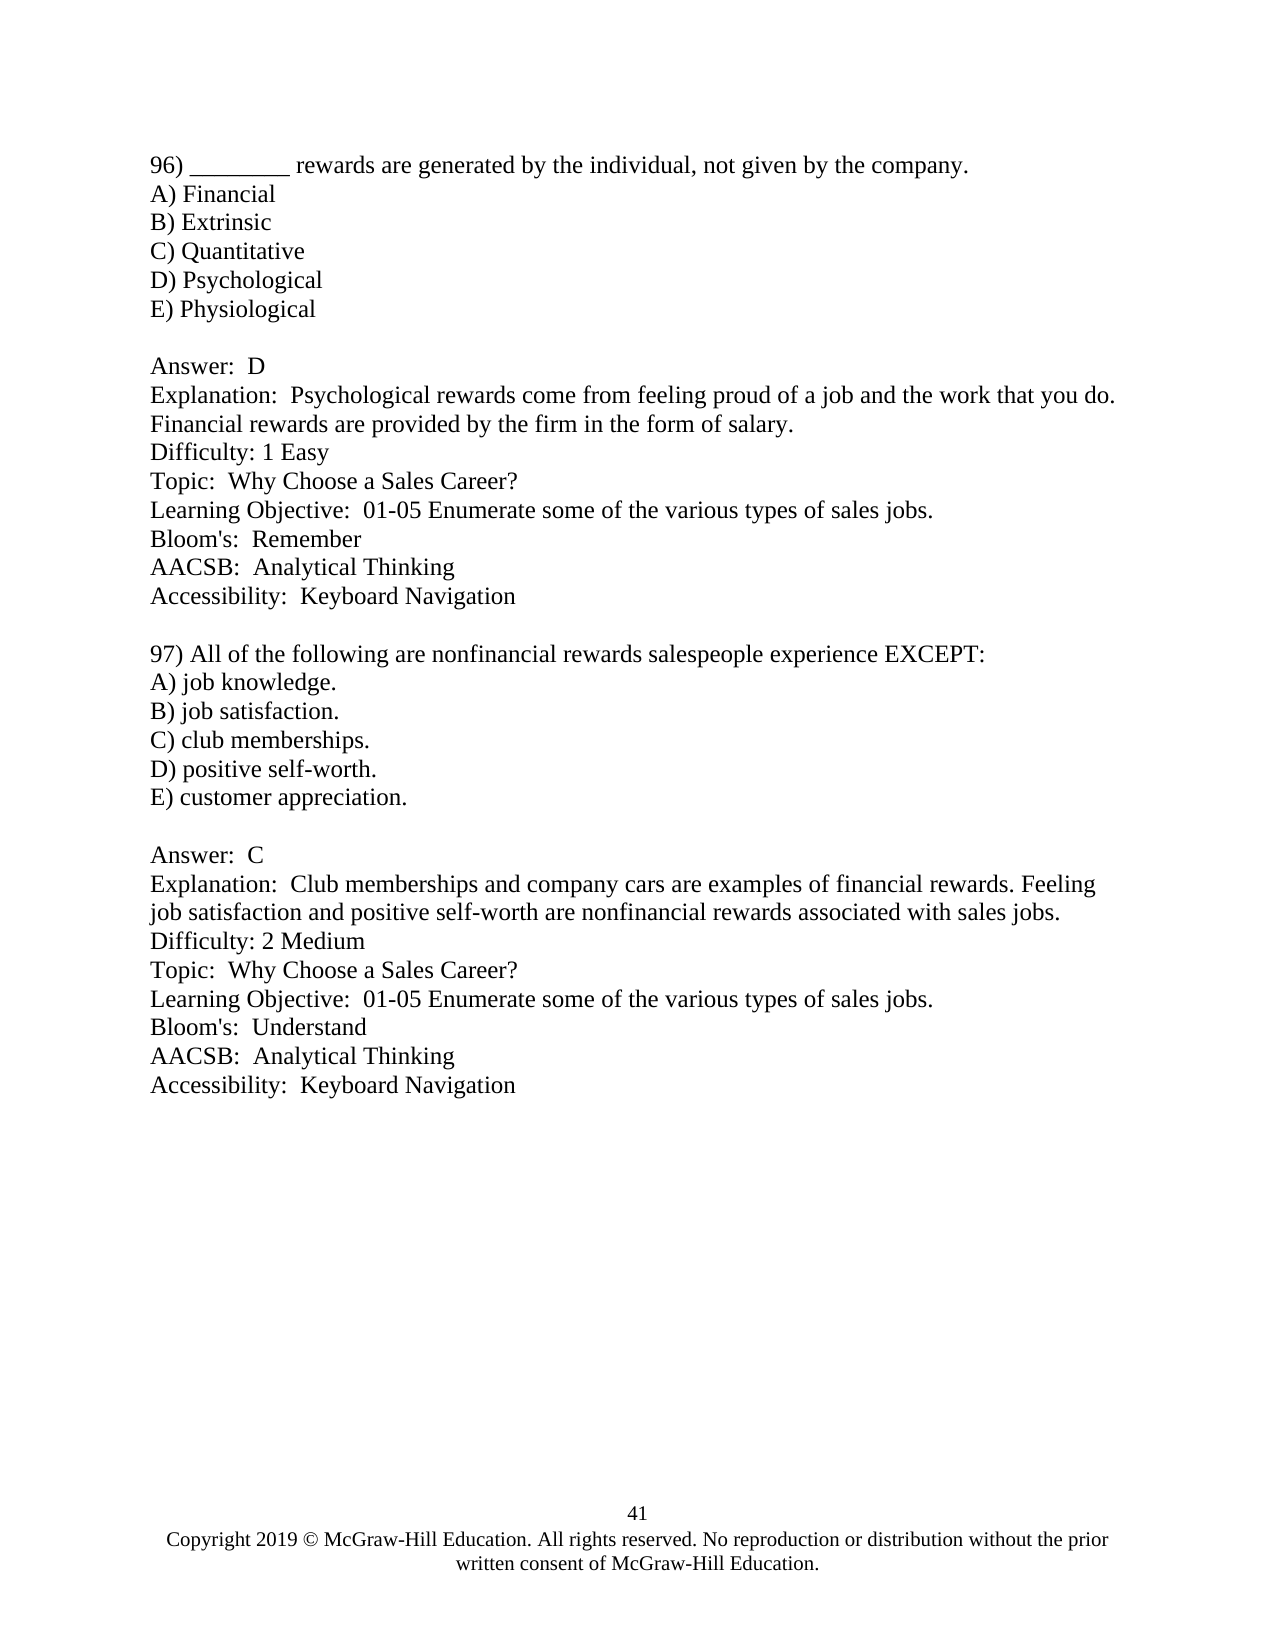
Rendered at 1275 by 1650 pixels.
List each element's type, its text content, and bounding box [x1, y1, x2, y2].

text Topic: Why Choose a Sales Career? [150, 955, 1125, 984]
text AACSB: Analytical Thinking [150, 1041, 1125, 1070]
text C) club memberships. [150, 725, 1125, 754]
text E) Physiological [150, 294, 1125, 322]
text D) positive self-worth. [150, 754, 1125, 782]
text AACSB: Analytical Thinking [150, 552, 1125, 581]
text Bloom's: Remember [150, 524, 1125, 552]
text Difficulty: 2 Medium [150, 926, 1125, 955]
text Topic: Why Choose a Sales Career? [150, 466, 1125, 495]
text B) job satisfaction. [150, 696, 1125, 725]
text Accessibility: Keyboard Navigation [150, 1070, 1125, 1099]
text A) job knowledge. [150, 667, 1125, 696]
text E) customer appreciation. [150, 782, 1125, 811]
text Explanation: Club memberships and company cars are examples of financial rewards. Feeling job satisfaction and positive self-worth are nonfinancial rewards associated with sales jobs. [150, 869, 1125, 926]
text Learning Objective: 01-05 Enumerate some of the various types of sales jobs. [150, 984, 1125, 1012]
text Bloom's: Understand [150, 1012, 1125, 1041]
text A) Financial [150, 179, 1125, 207]
text 96) ________ rewards are generated by the individual, not given by the company. [150, 150, 1125, 179]
text Learning Objective: 01-05 Enumerate some of the various types of sales jobs. [150, 495, 1125, 524]
text D) Psychological [150, 265, 1125, 294]
text C) Quantitative [150, 236, 1125, 265]
text Answer: D [150, 351, 1125, 380]
text Accessibility: Keyboard Navigation [150, 581, 1125, 610]
text B) Extrinsic [150, 207, 1125, 236]
text 97) All of the following are nonfinancial rewards salespeople experience EXCEPT: [150, 639, 1125, 667]
text Answer: C [150, 840, 1125, 869]
text Explanation: Psychological rewards come from feeling proud of a job and the work that you do. Financial rewards are provided by the firm in the form of salary. [150, 380, 1125, 437]
text Difficulty: 1 Easy [150, 437, 1125, 466]
